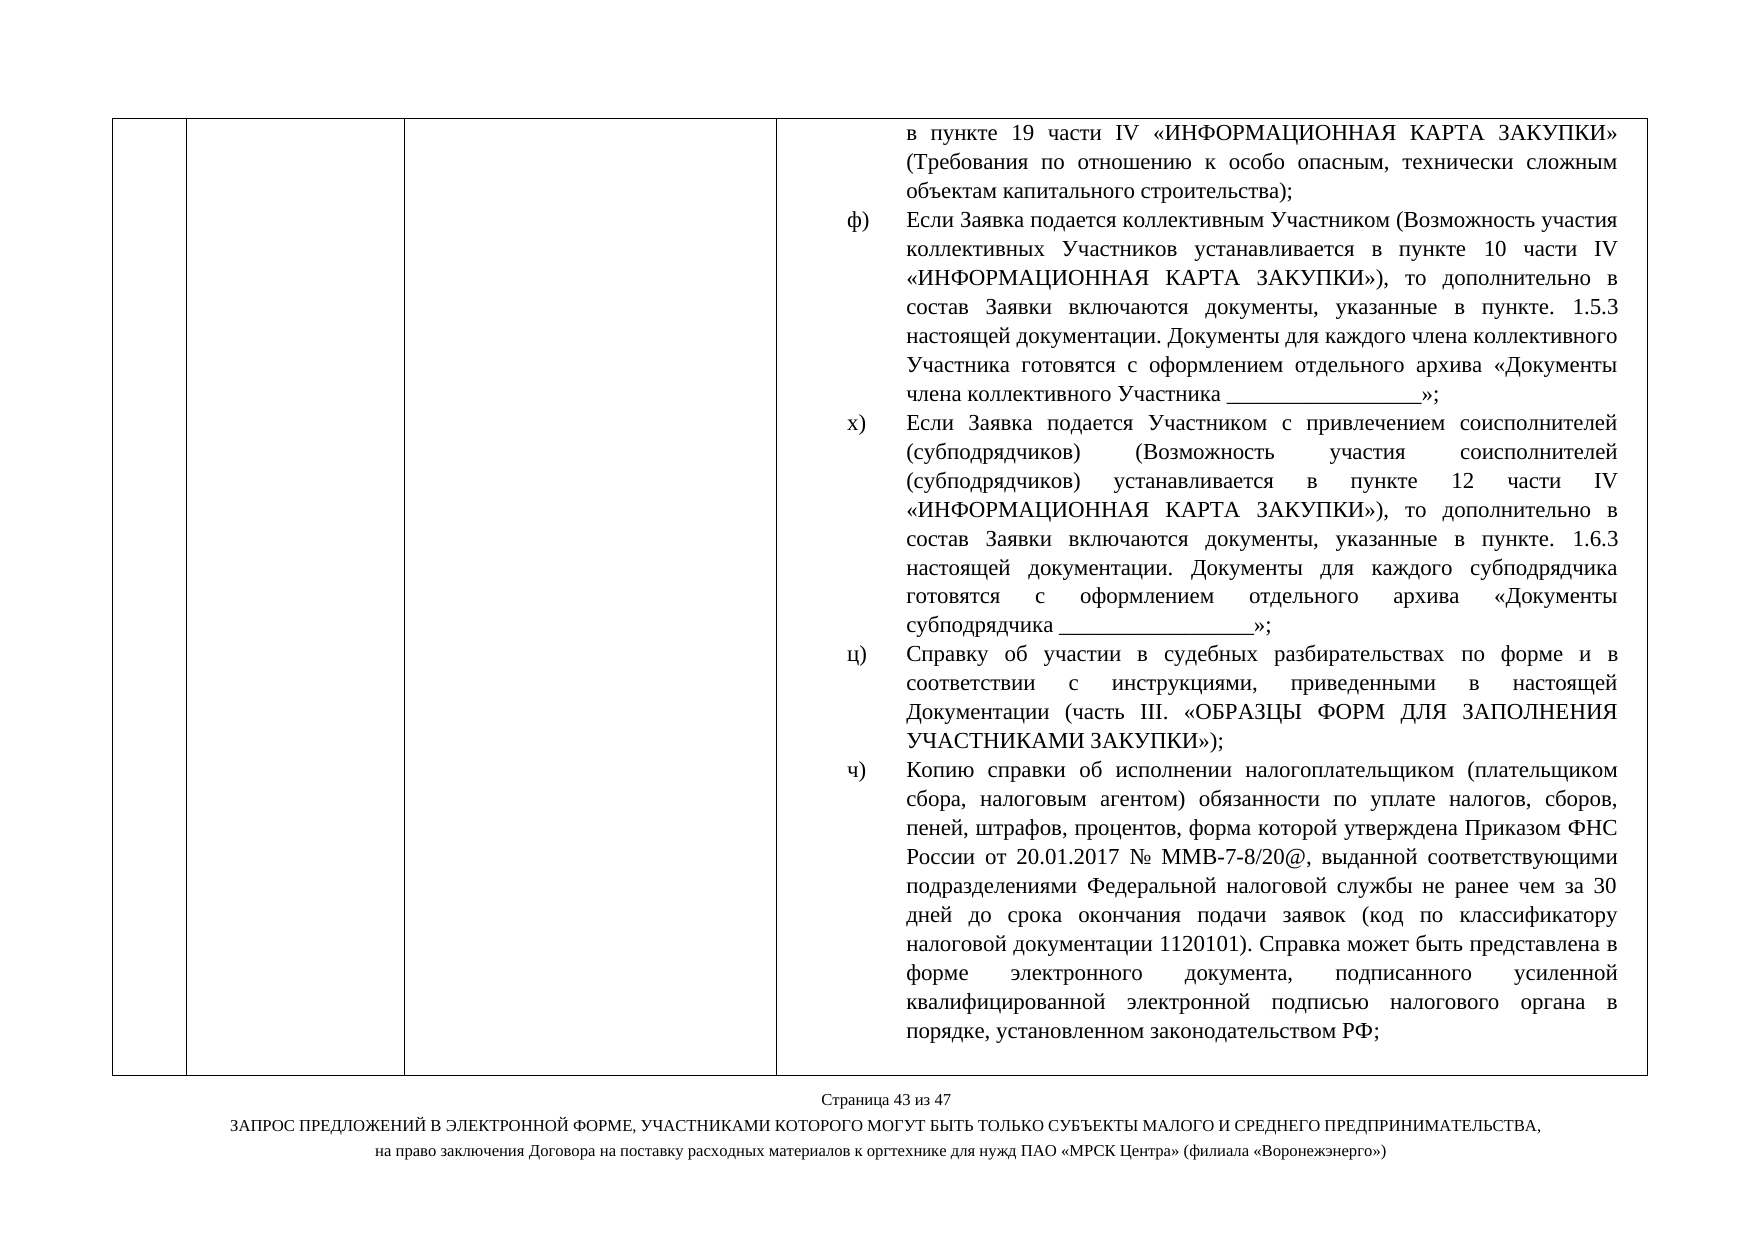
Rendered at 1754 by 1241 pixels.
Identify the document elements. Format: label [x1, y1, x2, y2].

table_cell [777, 119, 1647, 1075]
table_cell [187, 119, 404, 1075]
table_cell [405, 119, 776, 1075]
table_cell [113, 119, 186, 1075]
